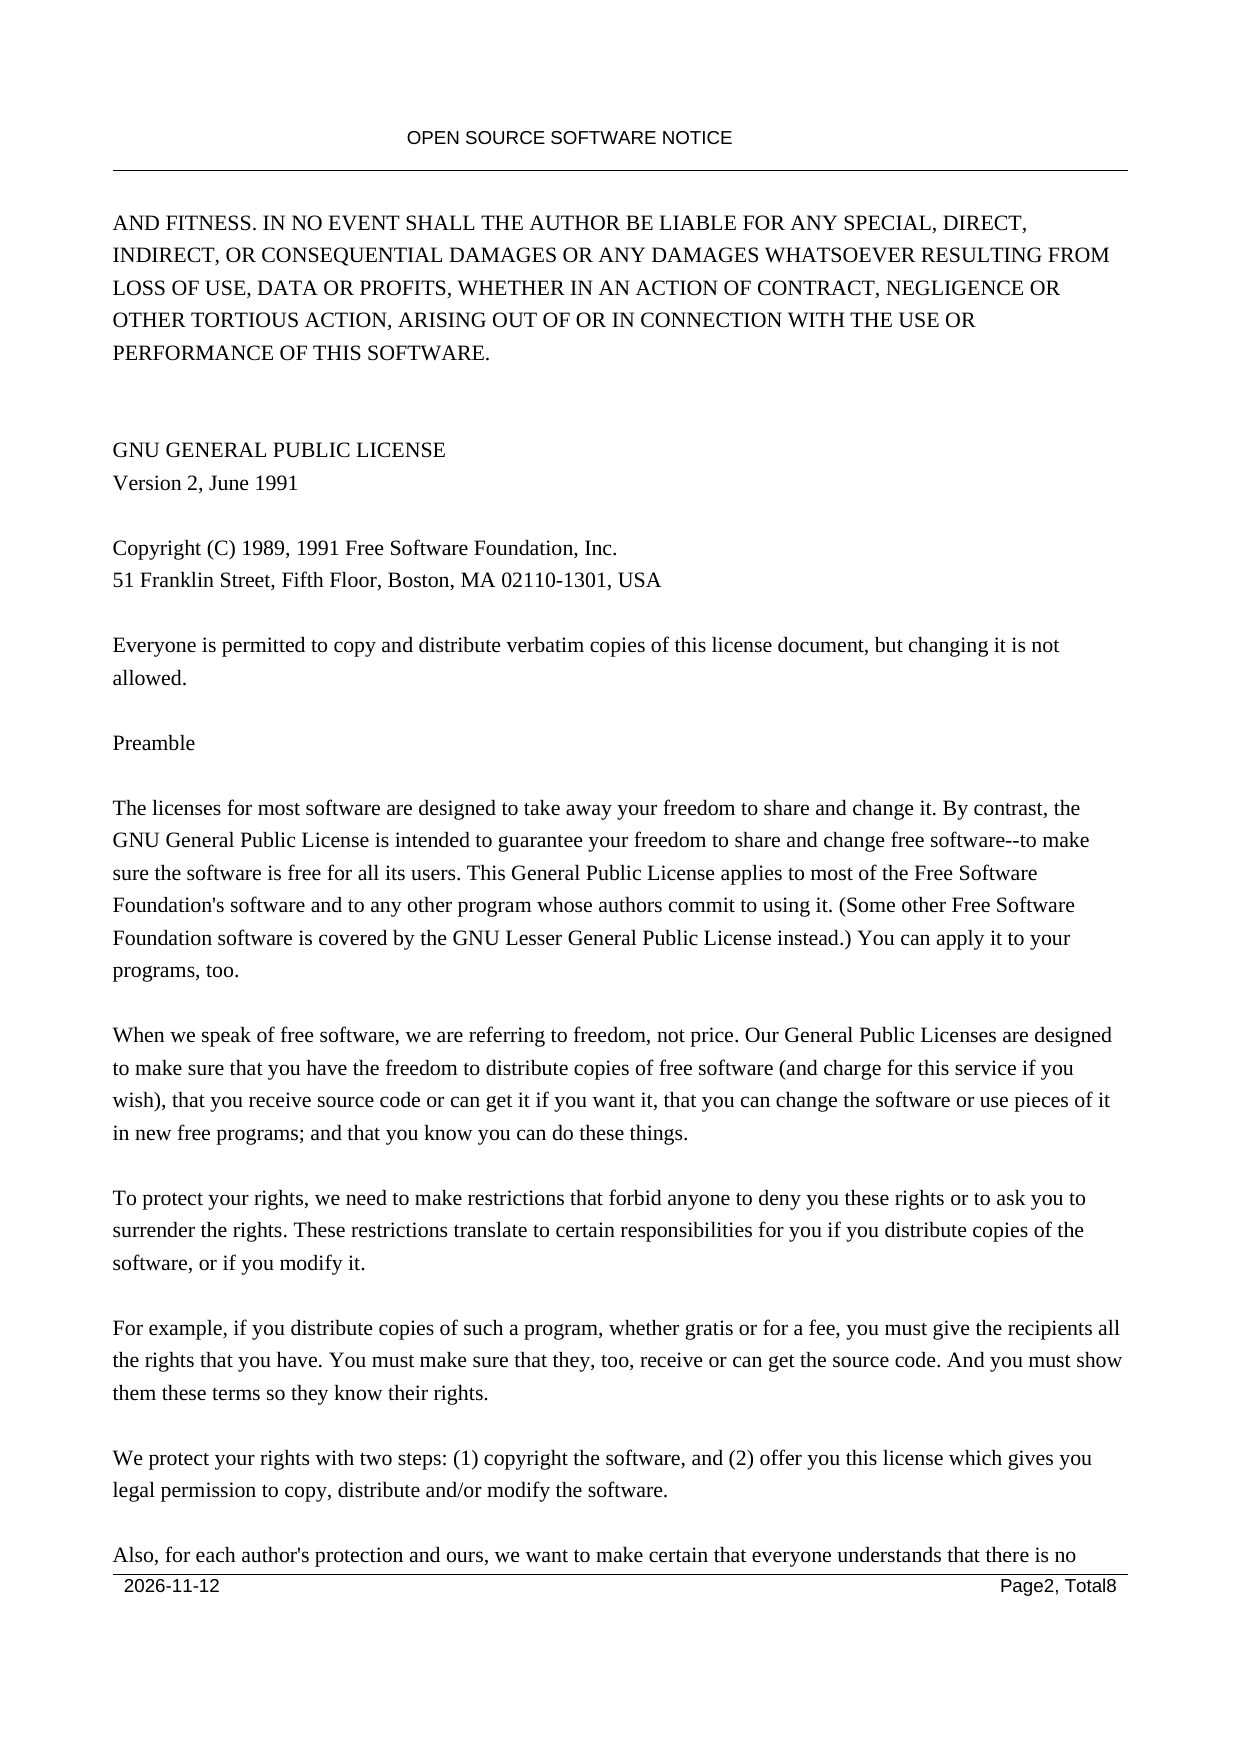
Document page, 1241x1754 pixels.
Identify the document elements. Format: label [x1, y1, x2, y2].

text [112, 206, 1128, 1571]
